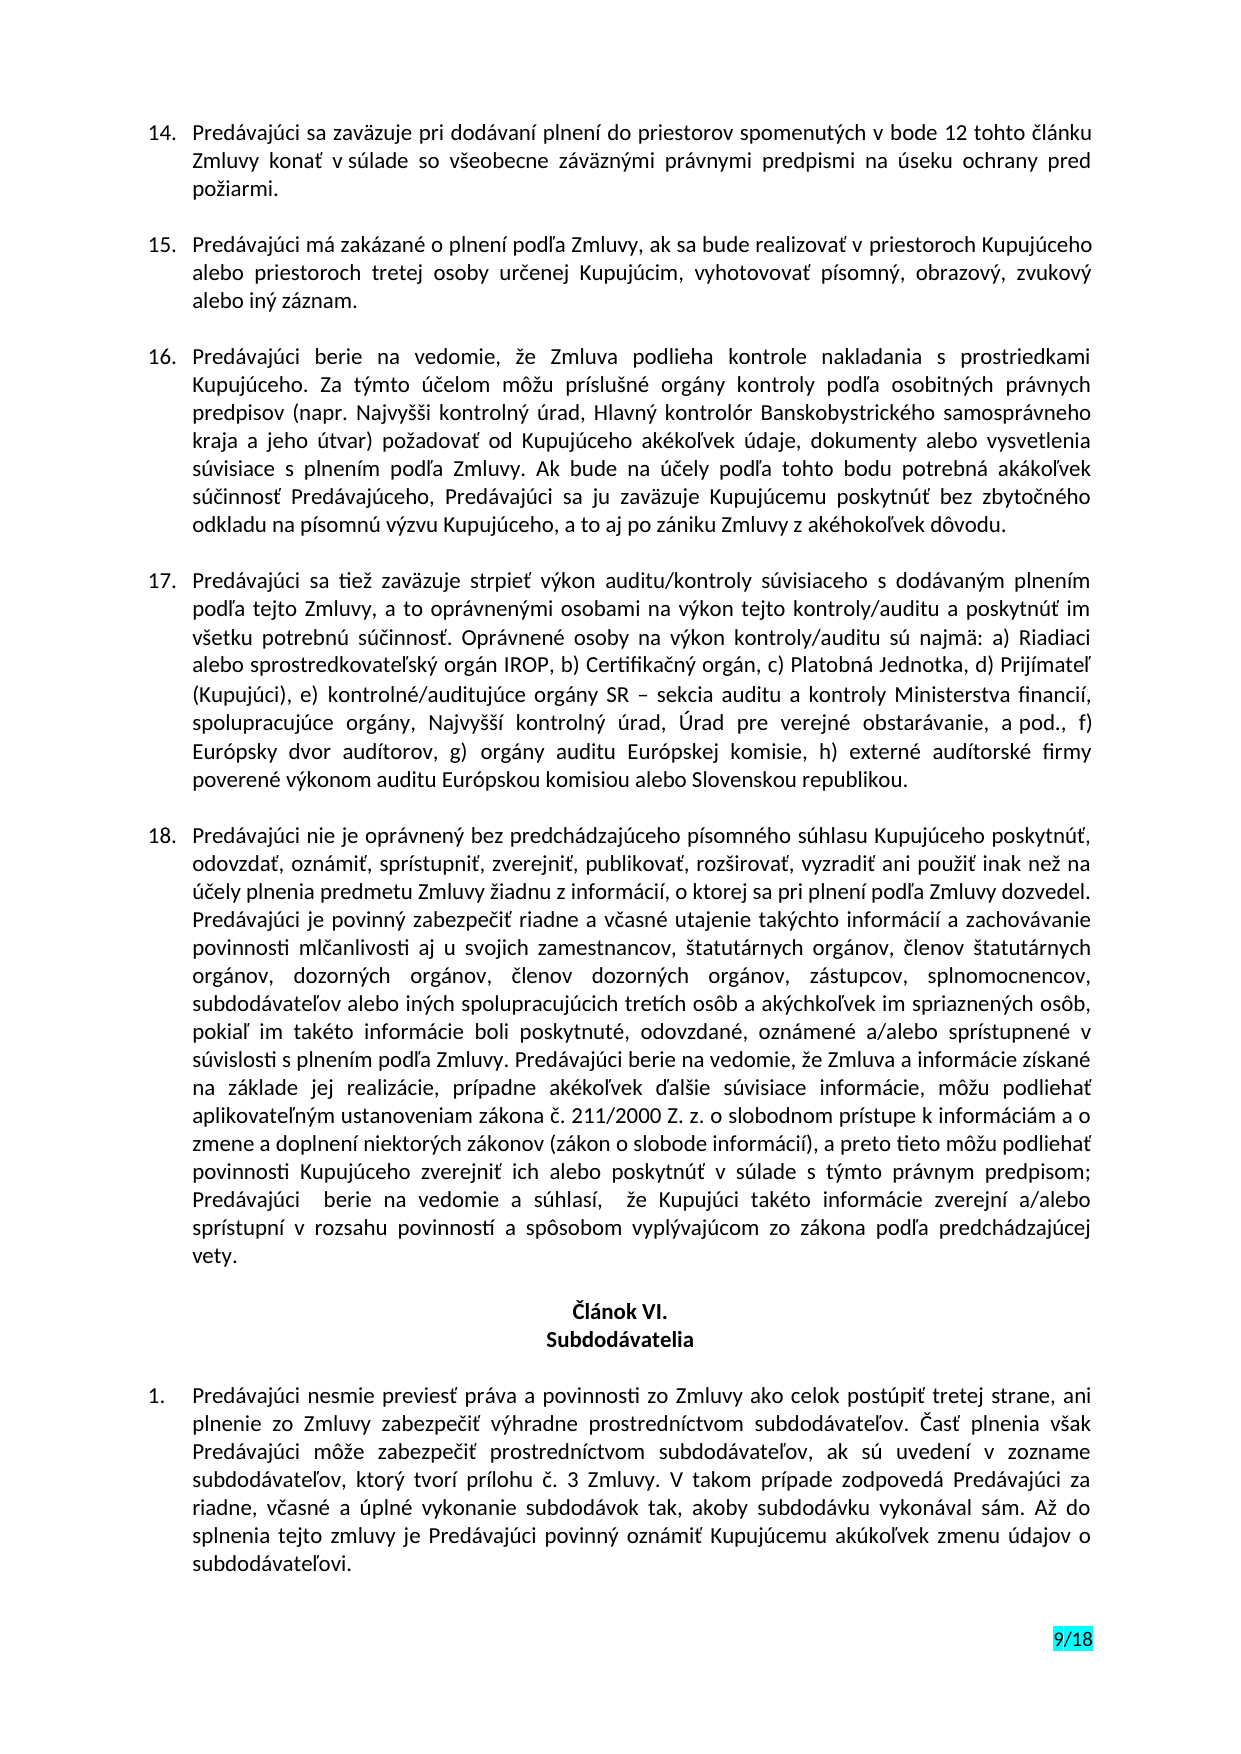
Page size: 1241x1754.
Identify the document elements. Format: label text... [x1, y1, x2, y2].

list Článok VI. [148, 1297, 1093, 1325]
list Predávajúci nesmie previesť práva a povinnosti zo Zmluvy ako celok postúpiť tretej strane, ani plnenie zo Zmluvy zabezpečiť výhradne prostredníctvom subdodávateľov. Časť plnenia však Predávajúci môže zabezpečiť prostredníctvom subdodávateľov, ak sú uvedení v zozname subdodávateľov, ktorý tvorí prílohu č. 3 Zmluvy. V takom prípade zodpovedá Predávajúci za riadne, včasné a úplné vykonanie subdodávok tak, akoby subdodávku vykonával sám. Až do splnenia tejto zmluvy je Predávajúci povinný oznámiť Kupujúcemu akúkoľvek zmenu údajov o subdodávateľovi. [148, 1381, 1093, 1577]
list Predávajúci nie je oprávnený bez predchádzajúceho písomného súhlasu Kupujúceho poskytnúť, odovzdať, oznámiť, sprístupniť, zverejniť, publikovať, rozširovať, vyzradiť ani použiť inak než na účely plnenia predmetu Zmluvy žiadnu z informácií, o ktorej sa pri plnení podľa Zmluvy dozvedel. Predávajúci je povinný zabezpečiť riadne a včasné utajenie takýchto informácií a zachovávanie povinnosti mlčanlivosti aj u svojich zamestnancov, štatutárnych orgánov, členov štatutárnych orgánov, dozorných orgánov, členov dozorných orgánov, zástupcov, splnomocnencov, subdodávateľov alebo iných spolupracujúcich tretích osôb a akýchkoľvek im spriaznených osôb, pokiaľ im takéto informácie boli poskytnuté, odovzdané, oznámené a/alebo sprístupnené v súvislosti s plnením podľa Zmluvy. Predávajúci berie na vedomie, že Zmluva a informácie získané na základe jej realizácie, prípadne akékoľvek ďalšie súvisiace informácie, môžu podliehať aplikovateľným ustanoveniam zákona č. 211/2000 Z. z. o slobodnom prístupe k informáciám a o zmene a doplnení niektorých zákonov (zákon o slobode informácií), a preto tieto môžu podliehať povinnosti Kupujúceho zverejniť ich alebo poskytnúť v súlade s týmto právnym predpisom; Predávajúci berie na vedomie a súhlasí, že Kupujúci takéto informácie zverejní a/alebo sprístupní v rozsahu povinností a spôsobom vyplývajúcom zo zákona podľa predchádzajúcej vety. [148, 821, 1093, 1269]
list Predávajúci sa tiež zaväzuje strpieť výkon auditu/kontroly súvisiaceho s dodávaným plnením podľa tejto Zmluvy, a to oprávnenými osobami na výkon tejto kontroly/auditu a poskytnúť im všetku potrebnú súčinnosť. Oprávnené osoby na výkon kontroly/auditu sú najmä: a) Riadiaci alebo sprostredkovateľský orgán IROP, b) Certifikačný orgán, c) Platobná Jednotka, d) Prijímateľ (Kupujúci), e) kontrolné/auditujúce orgány SR – sekcia auditu a kontroly Ministerstva financií, spolupracujúce orgány, Najvyšší kontrolný úrad, Úrad pre verejné obstarávanie, a pod., f) Európsky dvor audítorov, g) orgány auditu Európskej komisie, h) externé audítorské firmy poverené výkonom auditu Európskou komisiou alebo Slovenskou republikou. [148, 567, 1093, 793]
list Predávajúci má zakázané o plnení podľa Zmluvy, ak sa bude realizovať v priestoroch Kupujúceho alebo priestoroch tretej osoby určenej Kupujúcim, vyhotovovať písomný, obrazový, zvukový alebo iný záznam. [148, 230, 1093, 314]
list Predávajúci berie na vedomie, že Zmluva podlieha kontrole nakladania s prostriedkami Kupujúceho. Za týmto účelom môžu príslušné orgány kontroly podľa osobitných právnych predpisov (napr. Najvyšši kontrolný úrad, Hlavný kontrolór Banskobystrického samosprávneho kraja a jeho útvar) požadovať od Kupujúceho akékoľvek údaje, dokumenty alebo vysvetlenia súvisiace s plnením podľa Zmluvy. Ak bude na účely podľa tohto bodu potrebná akákoľvek súčinnosť Predávajúceho, Predávajúci sa ju zaväzuje Kupujúcemu poskytnúť bez zbytočného odkladu na písomnú výzvu Kupujúceho, a to aj po zániku Zmluvy z akéhokoľvek dôvodu. [148, 342, 1093, 538]
text 14. Predávajúci sa zaväzuje pri dodávaní plnení do priestorov spomenutých v bode 12 tohto článku Zmluvy konať v súlade so všeobecne záväznými právnymi predpismi na úseku ochrany pred požiarmi. [148, 118, 1093, 202]
list Subdodávatelia [148, 1325, 1093, 1353]
